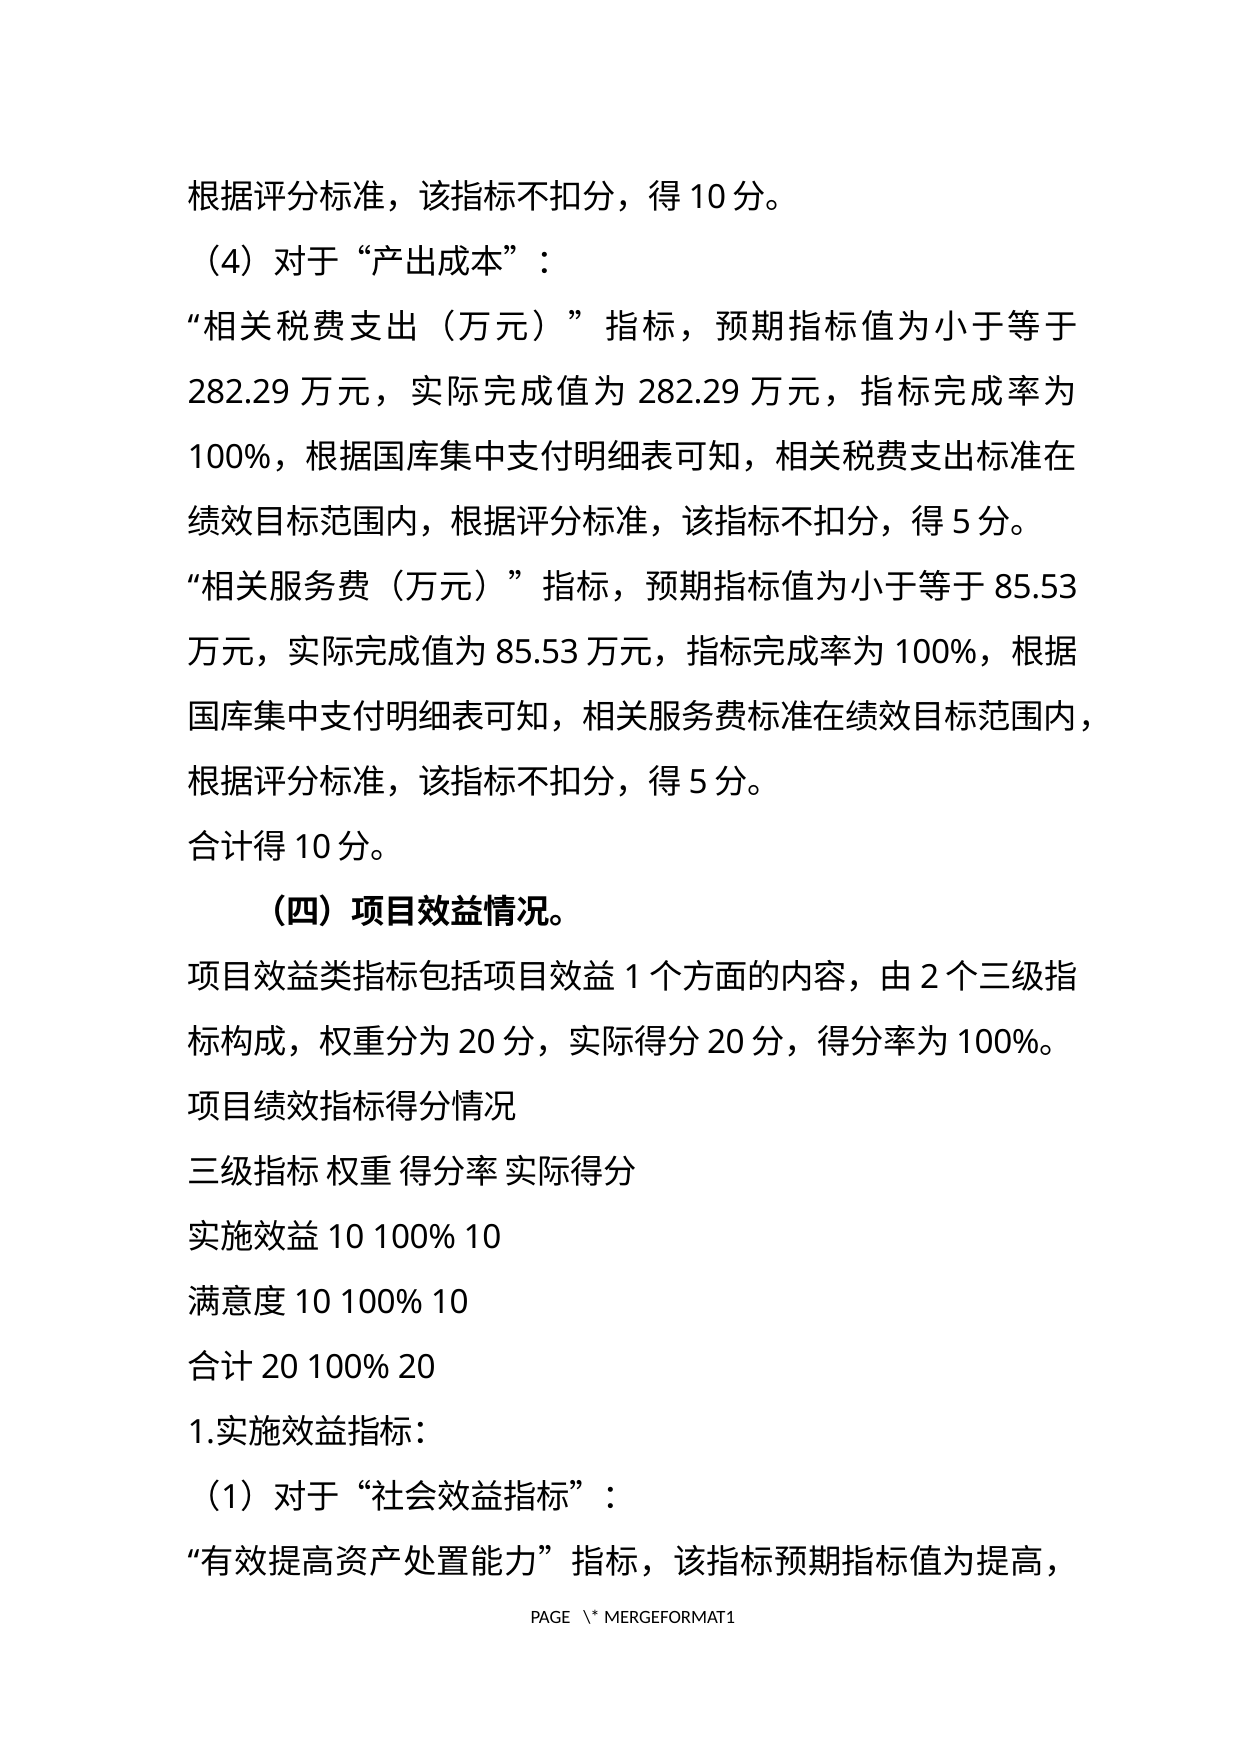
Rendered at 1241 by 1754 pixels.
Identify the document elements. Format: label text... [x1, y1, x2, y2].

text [187, 162, 1078, 877]
text （四）项目效益情况。 [187, 877, 1078, 942]
